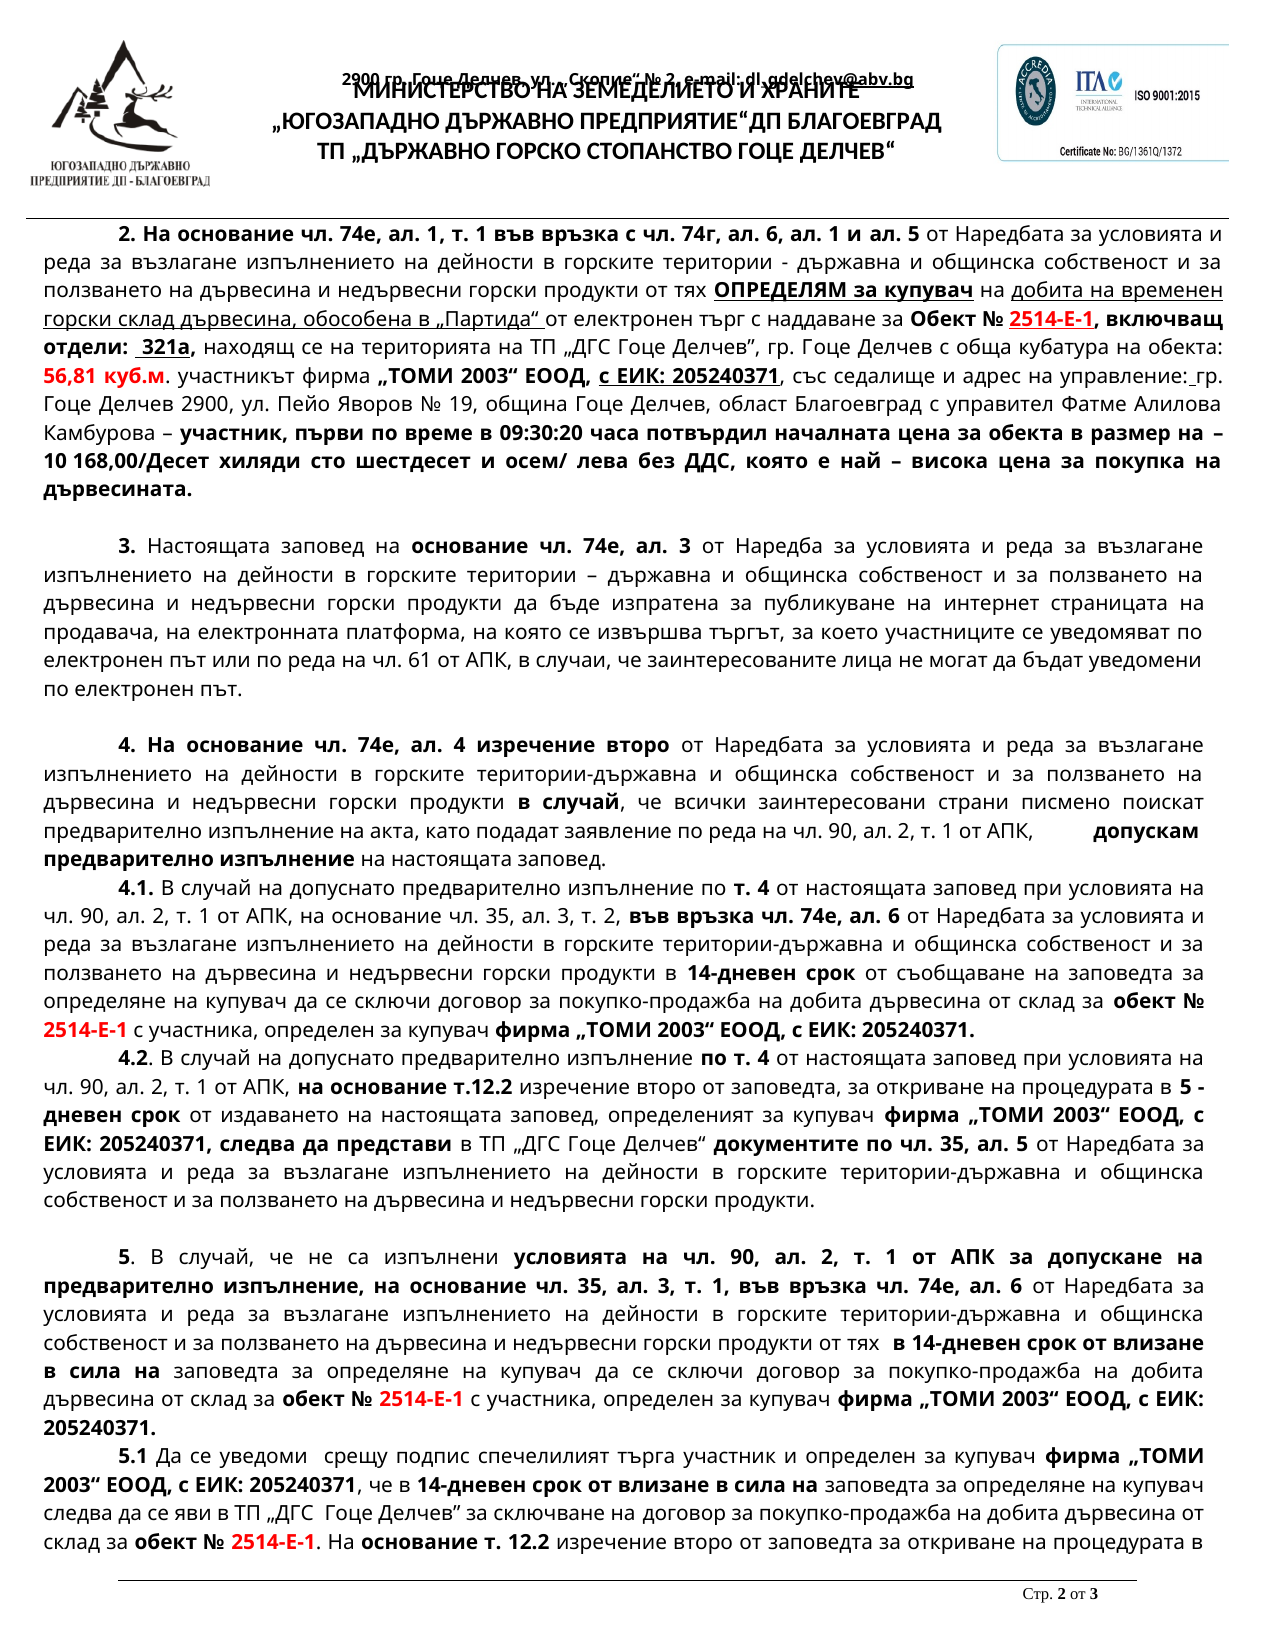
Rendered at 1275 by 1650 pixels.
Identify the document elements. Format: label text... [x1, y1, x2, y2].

text 2. На основание чл. 74е, ал. 1, т. 1 във връзка с чл. 74г, ал. 6, ал. 1 и ал. 5 от Наредбата за условията и реда за възлагане изпълнението на дейности в горските територии - държавна и общинска собственост и за ползването на дървесина и недървесни горски продукти от тях ОПРЕДЕЛЯМ за купувач на добита на временен горски склад дървесина, обособена в „Партида“ от електронен търг с наддаване за Обект № 2514-Е-1, включващ отдели: 321а, находящ се на територията на ТП „ДГС Гоце Делчев”, гр. Гоце Делчев с обща кубатура на обекта: 56,81 куб.м. участникът фирма „ТОМИ 2003“ ЕООД, с ЕИК: 205240371, със седалище и адрес на управление: гр. Гоце Делчев 2900, ул. Пейо Яворов № 19, община Гоце Делчев, област Благоевград с управител Фатме Алилова Камбурова – участник, първи по време в 09:30:20 часа потвърдил началната цена за обекта в размер на – 10 168,00/Десет хиляди сто шестдесет и осем/ лева без ДДС, която е най – висока цена за покупка на дървесината. [43, 219, 1223, 503]
text 3. Настоящата заповед на основание чл. 74е, ал. 3 от Наредба за условията и реда за възлагане изпълнението на дейности в горските територии – държавна и общинска собственост и за ползването на дървесина и недървесни горски продукти да бъде изпратена за публикуване на интернет страницата на продавача, на електронната платформа, на която се извършва търгът, за което участниците се уведомяват по електронен път или по реда на чл. 61 от АПК, в случаи, че заинтересованите лица не могат да бъдат уведомени по електронен път. [43, 531, 1204, 702]
text 2. На основание чл. 74е, ал. 1, т. 1 във връзка с чл. 74г, ал. 6, ал. 1 и ал. 5 от Наредбата за условията и реда за възлагане изпълнението на дейности в горските територии - държавна и общинска собственост и за ползването на дървесина и недървесни горски продукти от тях ОПРЕДЕЛЯМ за купувач на добита на временен горски склад дървесина, обособена в „Партида“ от електронен търг с наддаване за Обект № 2514-Е-1, включващ отдели: 321а, находящ се на територията на ТП „ДГС Гоце Делчев”, гр. Гоце Делчев с обща кубатура на обекта: 56,81 куб.м. участникът фирма „ТОМИ 2003“ ЕООД, с ЕИК: 205240371, със седалище и адрес на управление: гр. Гоце Делчев 2900, ул. Пейо Яворов № 19, община Гоце Делчев, област Благоевград с управител Фатме Алилова Камбурова – участник, първи по време в 09:30:20 часа потвърдил началната цена за обекта в размер на – 10 168,00/Десет хиляди сто шестдесет и осем/ лева без ДДС, която е най – висока цена за покупка на дървесината. [43, 90, 1223, 218]
text 4.1. В случай на допуснато предварително изпълнение по т. 4 от настоящата заповед при условията на чл. 90, ал. 2, т. 1 от АПК, на основание чл. 35, ал. 3, т. 2, във връзка чл. 74е, ал. 6 от Наредбата за условията и реда за възлагане изпълнението на дейности в горските територии-държавна и общинска собственост и за ползването на дървесина и недървесни горски продукти в 14-дневен срок от съобщаване на заповедта за определяне на купувач да се сключи договор за покупко-продажба на добита дървесина от склад за обект № 2514-Е-1 с участника, определен за купувач фирма „ТОМИ 2003“ ЕООД, с ЕИК: 205240371. [43, 873, 1204, 1043]
text 4.2. В случай на допуснато предварително изпълнение по т. 4 от настоящата заповед при условията на чл. 90, ал. 2, т. 1 от АПК, на основание т.12.2 изречение второ от заповедта, за откриване на процедурата в 5 - дневен срок от издаването на настоящата заповед, определеният за купувач фирма „ТОМИ 2003“ ЕООД, с ЕИК: 205240371, следва да представи в ТП „ДГС Гоце Делчев“ документите по чл. 35, ал. 5 от Наредбата за условията и реда за възлагане изпълнението на дейности в горските територии-държавна и общинска собственост и за ползването на дървесина и недървесни горски продукти. [43, 1043, 1204, 1214]
picture [993, 40, 1229, 164]
text 4. На основание чл. 74е, ал. 4 изречение второ от Наредбата за условията и реда за възлагане изпълнението на дейности в горските територии-държавна и общинска собственост и за ползването на дървесина и недървесни горски продукти в случай, че всички заинтересовани страни писмено поискат предварително изпълнение на акта, като подадат заявление по реда на чл. 90, ал. 2, т. 1 от АПК, допускам предварително изпълнение на настоящата заповед. [43, 731, 1204, 873]
text 5. В случай, че не са изпълнени условията на чл. 90, ал. 2, т. 1 от АПК за допускане на предварително изпълнение, на основание чл. 35, ал. 3, т. 1, във връзка чл. 74е, ал. 6 от Наредбата за условията и реда за възлагане изпълнението на дейности в горските територии-държавна и общинска собственост и за ползването на дървесина и недървесни горски продукти от тях в 14-дневен срок от влизане в сила на заповедта за определяне на купувач да се сключи договор за покупко-продажба на добита дървесина от склад за обект № 2514-Е-1 с участника, определен за купувач фирма „ТОМИ 2003“ ЕООД, с ЕИК: 205240371. [43, 1242, 1204, 1441]
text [43, 1441, 1204, 1555]
picture [30, 40, 210, 187]
